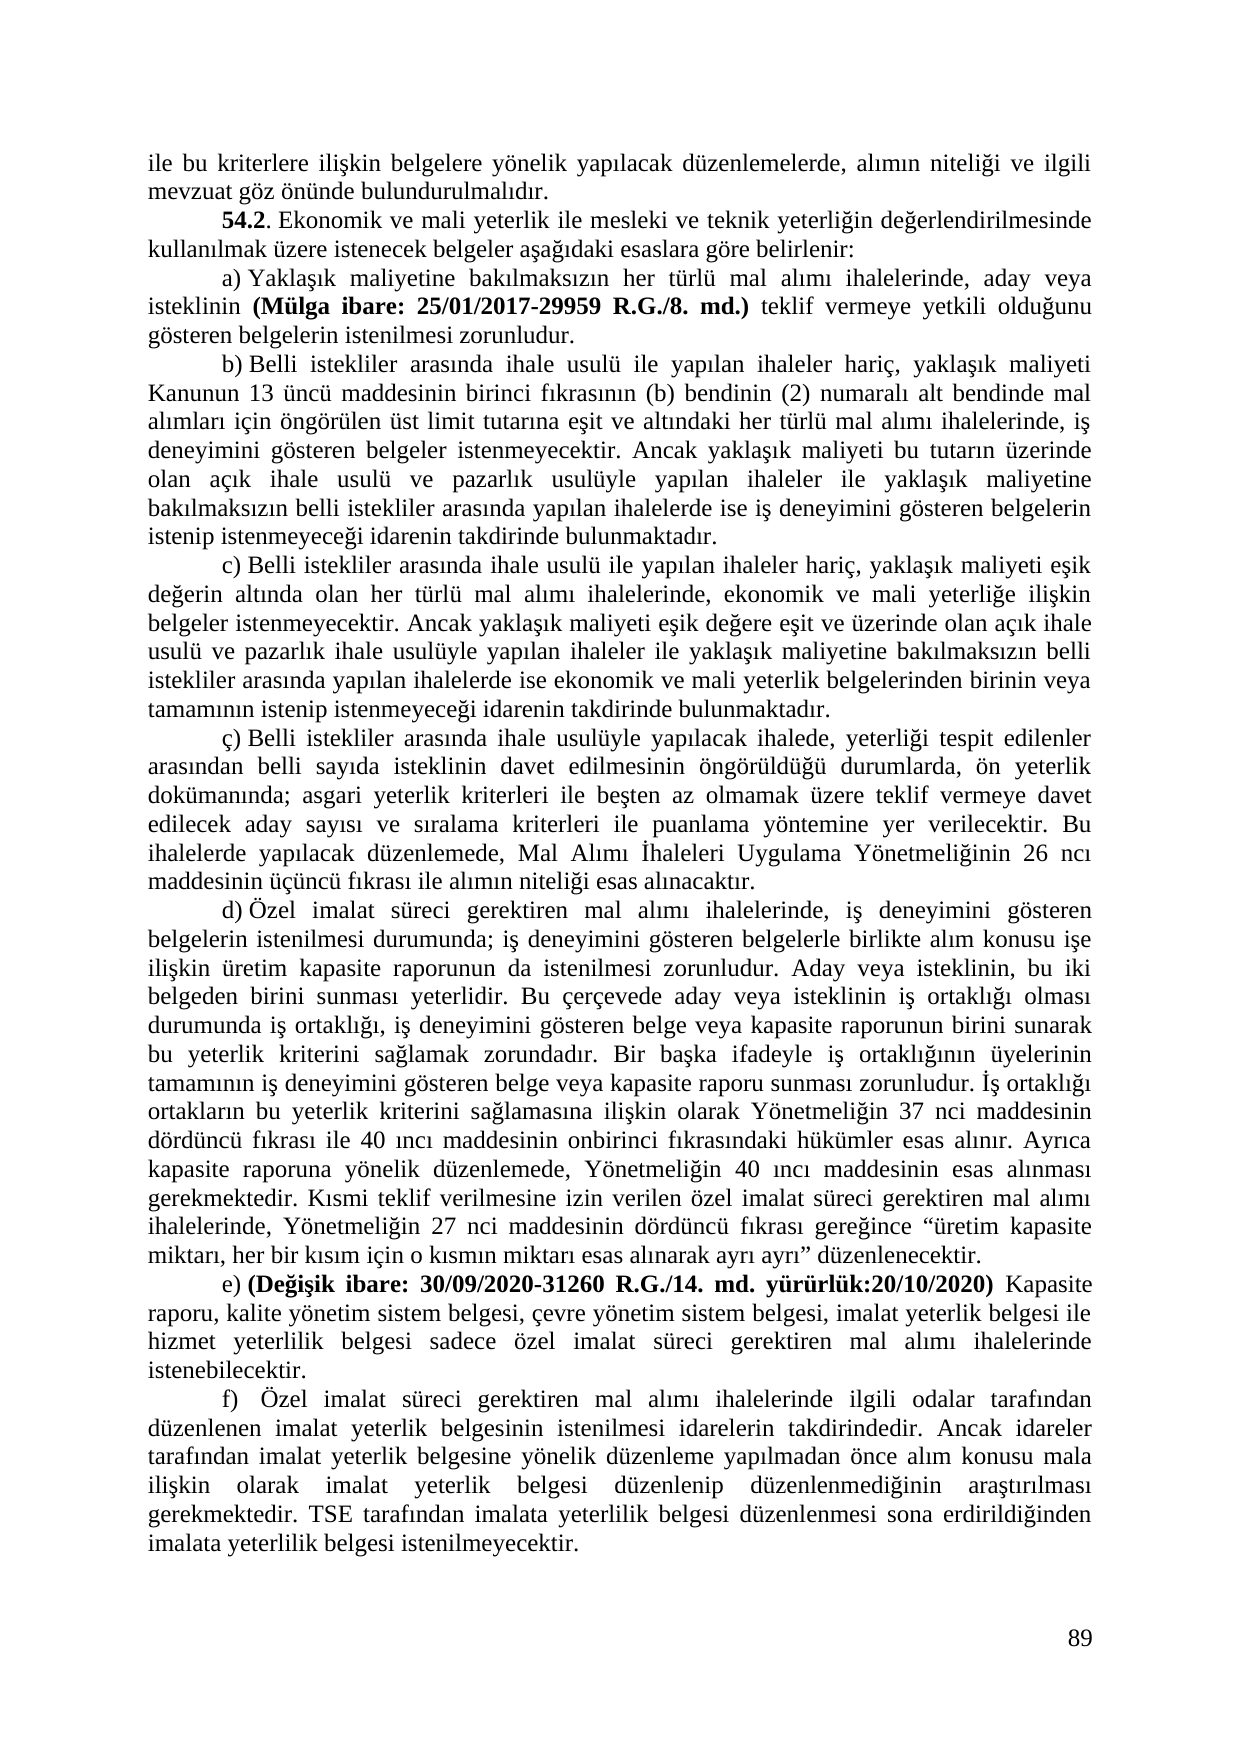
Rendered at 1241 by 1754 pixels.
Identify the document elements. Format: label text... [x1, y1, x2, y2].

text f) Özel imalat süreci gerektiren mal alımı ihalelerinde ilgili odalar tarafından düzenlenen imalat yeterlik belgesinin istenilmesi idarelerin takdirindedir. Ancak idareler tarafından imalat yeterlik belgesine yönelik düzenleme yapılmadan önce alım konusu mala ilişkin olarak imalat yeterlik belgesi düzenlenip düzenlenmediğinin araştırılması gerekmektedir. TSE tarafından imalata yeterlilik belgesi düzenlenmesi sona erdirildiğinden imalata yeterlilik belgesi istenilmeyecektir. [148, 1384, 1092, 1556]
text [148, 148, 1092, 205]
text b) Belli istekliler arasında ihale usulü ile yapılan ihaleler hariç, yaklaşık maliyeti Kanunun 13 üncü maddesinin birinci fıkrasının (b) bendinin (2) numaralı alt bendinde mal alımları için öngörülen üst limit tutarına eşit ve altındaki her türlü mal alımı ihalelerinde, iş deneyimini gösteren belgeler istenmeyecektir. Ancak yaklaşık maliyeti bu tutarın üzerinde olan açık ihale usulü ve pazarlık usulüyle yapılan ihaleler ile yaklaşık maliyetine bakılmaksızın belli istekliler arasında yapılan ihalelerde ise iş deneyimini gösteren belgelerin istenip istenmeyeceği idarenin takdirinde bulunmaktadır. [148, 349, 1092, 550]
text d) Özel imalat süreci gerektiren mal alımı ihalelerinde, iş deneyimini gösteren belgelerin istenilmesi durumunda; iş deneyimini gösteren belgelerle birlikte alım konusu işe ilişkin üretim kapasite raporunun da istenilmesi zorunludur. Aday veya isteklinin, bu iki belgeden birini sunması yeterlidir. Bu çerçevede aday veya isteklinin iş ortaklığı olması durumunda iş ortaklığı, iş deneyimini gösteren belge veya kapasite raporunun birini sunarak bu yeterlik kriterini sağlamak zorundadır. Bir başka ifadeyle iş ortaklığının üyelerinin tamamının iş deneyimini gösteren belge veya kapasite raporu sunması zorunludur. İş ortaklığı ortakların bu yeterlik kriterini sağlamasına ilişkin olarak Yönetmeliğin 37 nci maddesinin dördüncü fıkrası ile 40 ıncı maddesinin onbirinci fıkrasındaki hükümler esas alınır. Ayrıca kapasite raporuna yönelik düzenlemede, Yönetmeliğin 40 ıncı maddesinin esas alınması gerekmektedir. Kısmi teklif verilmesine izin verilen özel imalat süreci gerektiren mal alımı ihalelerinde, Yönetmeliğin 27 nci maddesinin dördüncü fıkrası gereğince “üretim kapasite miktarı, her bir kısım için o kısmın miktarı esas alınarak ayrı ayrı” düzenlenecektir. [148, 895, 1092, 1269]
text ç) Belli istekliler arasında ihale usulüyle yapılacak ihalede, yeterliği tespit edilenler arasından belli sayıda isteklinin davet edilmesinin öngörüldüğü durumlarda, ön yeterlik dokümanında; asgari yeterlik kriterleri ile beşten az olmamak üzere teklif vermeye davet edilecek aday sayısı ve sıralama kriterleri ile puanlama yöntemine yer verilecektir. Bu ihalelerde yapılacak düzenlemede, Mal Alımı İhaleleri Uygulama Yönetmeliğinin 26 ncı maddesinin üçüncü fıkrası ile alımın niteliği esas alınacaktır. [148, 723, 1092, 895]
text a) Yaklaşık maliyetine bakılmaksızın her türlü mal alımı ihalelerinde, aday veya isteklinin (Mülga ibare: 25/01/2017-29959 R.G./8. md.) teklif vermeye yetkili olduğunu gösteren belgelerin istenilmesi zorunludur. [148, 263, 1092, 349]
text c) Belli istekliler arasında ihale usulü ile yapılan ihaleler hariç, yaklaşık maliyeti eşik değerin altında olan her türlü mal alımı ihalelerinde, ekonomik ve mali yeterliğe ilişkin belgeler istenmeyecektir. Ancak yaklaşık maliyeti eşik değere eşit ve üzerinde olan açık ihale usulü ve pazarlık ihale usulüyle yapılan ihaleler ile yaklaşık maliyetine bakılmaksızın belli istekliler arasında yapılan ihalelerde ise ekonomik ve mali yeterlik belgelerinden birinin veya tamamının istenip istenmeyeceği idarenin takdirinde bulunmaktadır. [148, 550, 1092, 723]
text e) (Değişik ibare: 30/09/2020-31260 R.G./14. md. yürürlük:20/10/2020) Kapasite raporu, kalite yönetim sistem belgesi, çevre yönetim sistem belgesi, imalat yeterlik belgesi ile hizmet yeterlilik belgesi sadece özel imalat süreci gerektiren mal alımı ihalelerinde istenebilecektir. [148, 1269, 1092, 1384]
text 54.2. Ekonomik ve mali yeterlik ile mesleki ve teknik yeterliğin değerlendirilmesinde kullanılmak üzere istenecek belgeler aşağıdaki esaslara göre belirlenir: [148, 205, 1092, 263]
